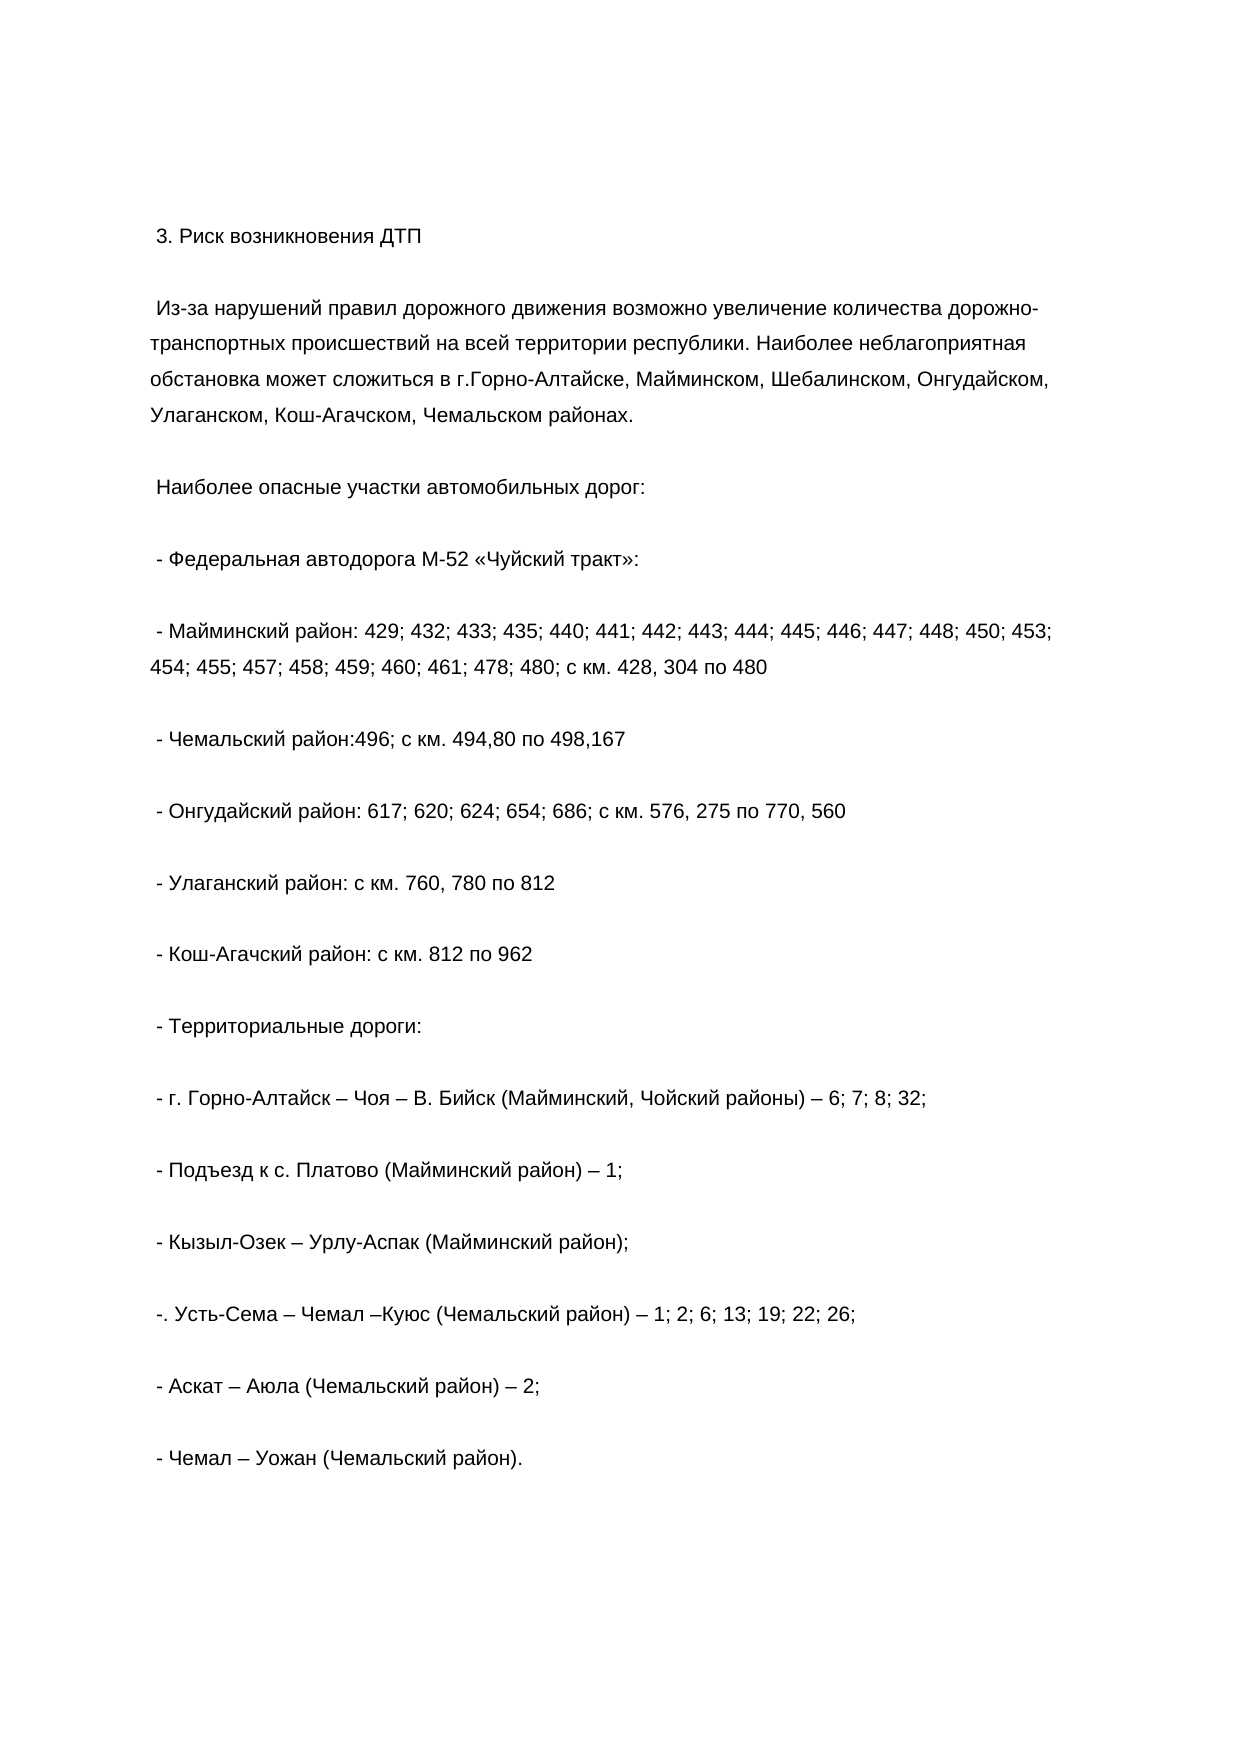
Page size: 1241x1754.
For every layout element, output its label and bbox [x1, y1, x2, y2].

table_cell [140, 150, 1078, 1577]
